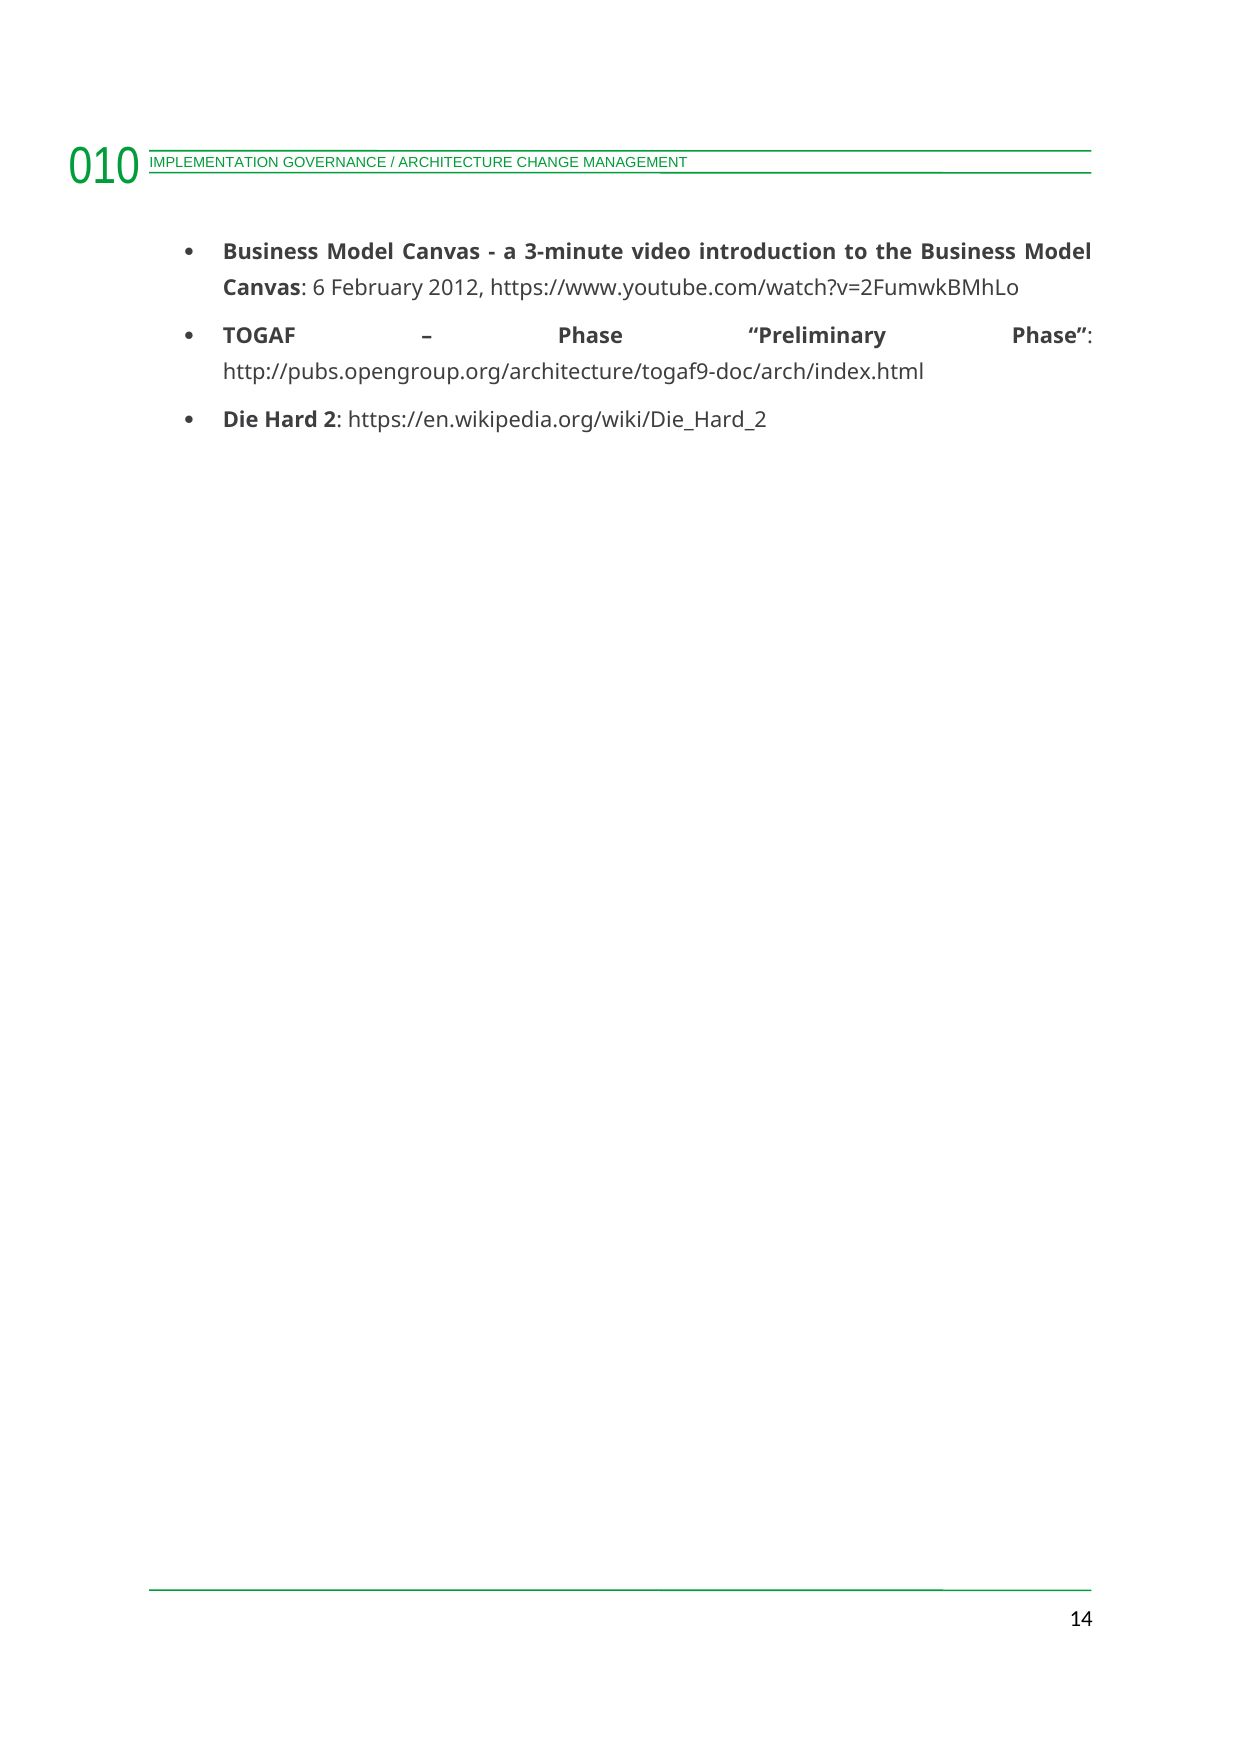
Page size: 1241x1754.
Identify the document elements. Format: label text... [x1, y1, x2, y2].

list Business Model Canvas - a 3-minute video introduction to the Business Model Canvas: 6 February 2012, https://www.youtube.com/watch?v=2FumwkBMhLo [185, 236, 1092, 302]
list Die Hard 2: https://en.wikipedia.org/wiki/Die_Hard_2 [185, 404, 1092, 434]
list TOGAF – Phase “Preliminary Phase”: http://pubs.opengroup.org/architecture/togaf9-doc/arch/index.html [185, 320, 1092, 386]
